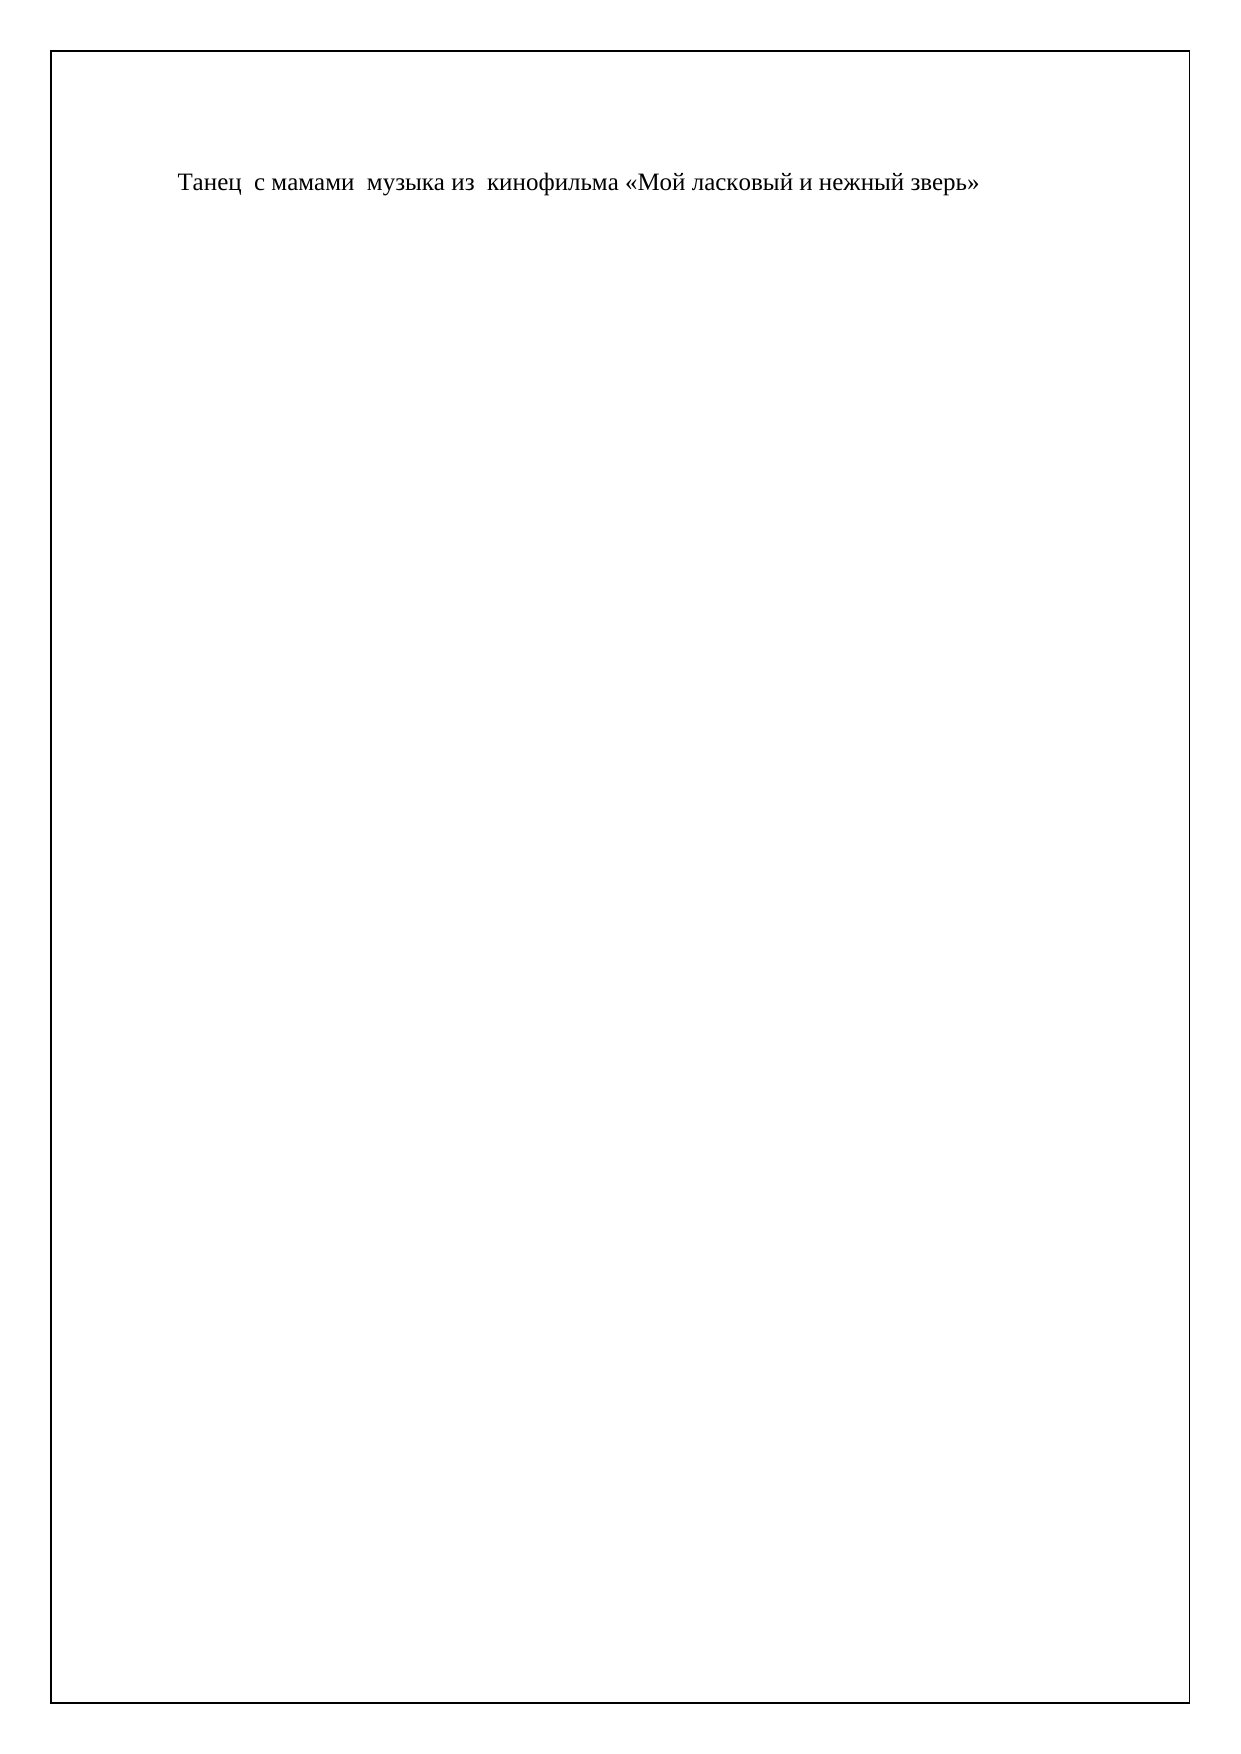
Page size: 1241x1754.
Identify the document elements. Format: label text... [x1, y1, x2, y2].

text Танец с мамами музыка из кинофильма «Мой ласковый и нежный зверь» [177, 118, 1152, 196]
